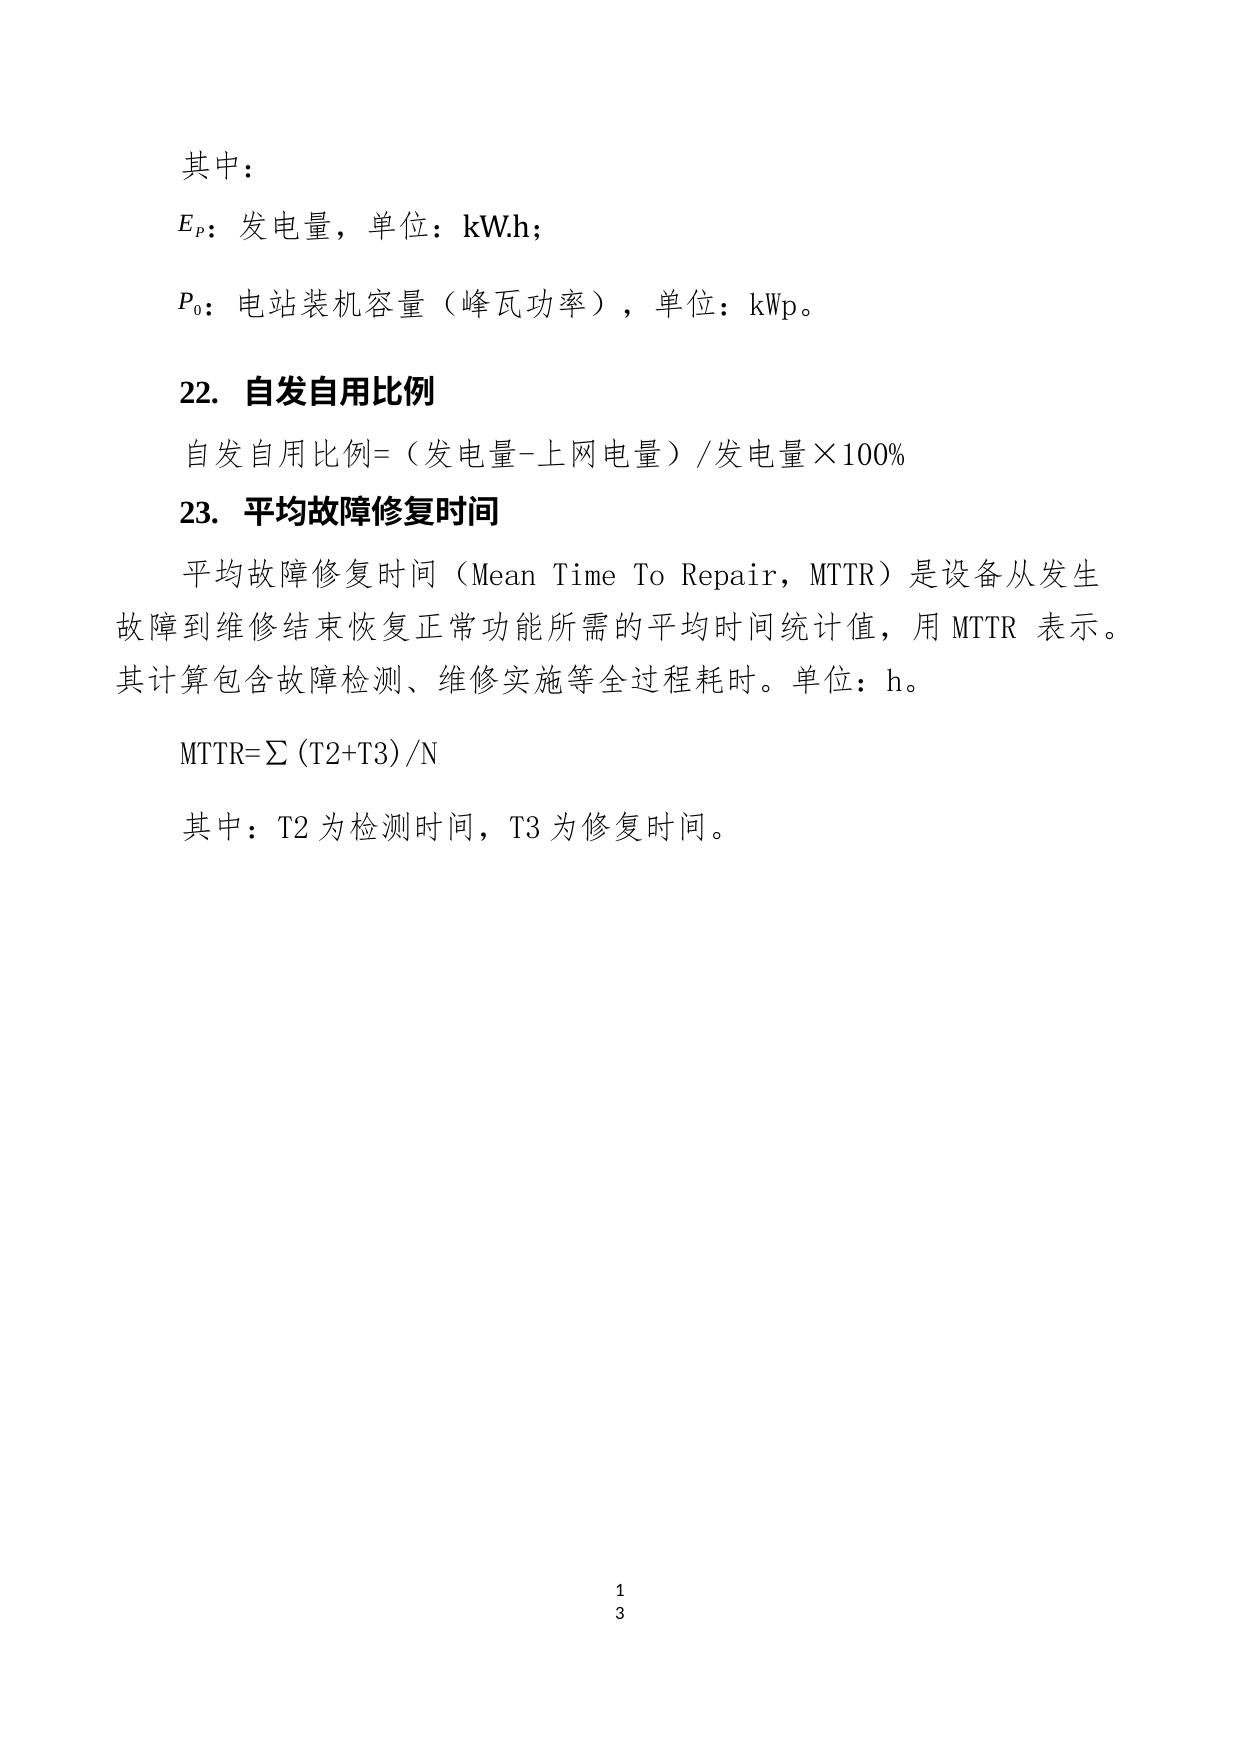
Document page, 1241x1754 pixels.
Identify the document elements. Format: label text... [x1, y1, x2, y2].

text 其中： [112, 150, 1128, 184]
text 平均故障修复时间（Mean Time To Repair，MTTR）是设备从发生故障到维修结束恢复正常功能所需的平均时间统计值，用MTTR 表示。其计算包含故障检测、维修实施等全过程耗时。单位：h。 [114, 553, 1101, 696]
list 自发自用比例=（发电量-上网电量）/发电量×100% [114, 433, 1101, 470]
text MTTR=∑(T2+T3)/N [114, 732, 1101, 769]
text 其中：T2为检测时间，T3为修复时间。 [114, 806, 1101, 843]
list 平均故障修复时间 [112, 486, 1128, 533]
text ：电站装机容量（峰瓦功率），单位：kWp。 [112, 283, 1101, 323]
list 自发自用比例 [112, 366, 1128, 412]
text ：发电量，单位：kW.h； [112, 205, 1101, 245]
